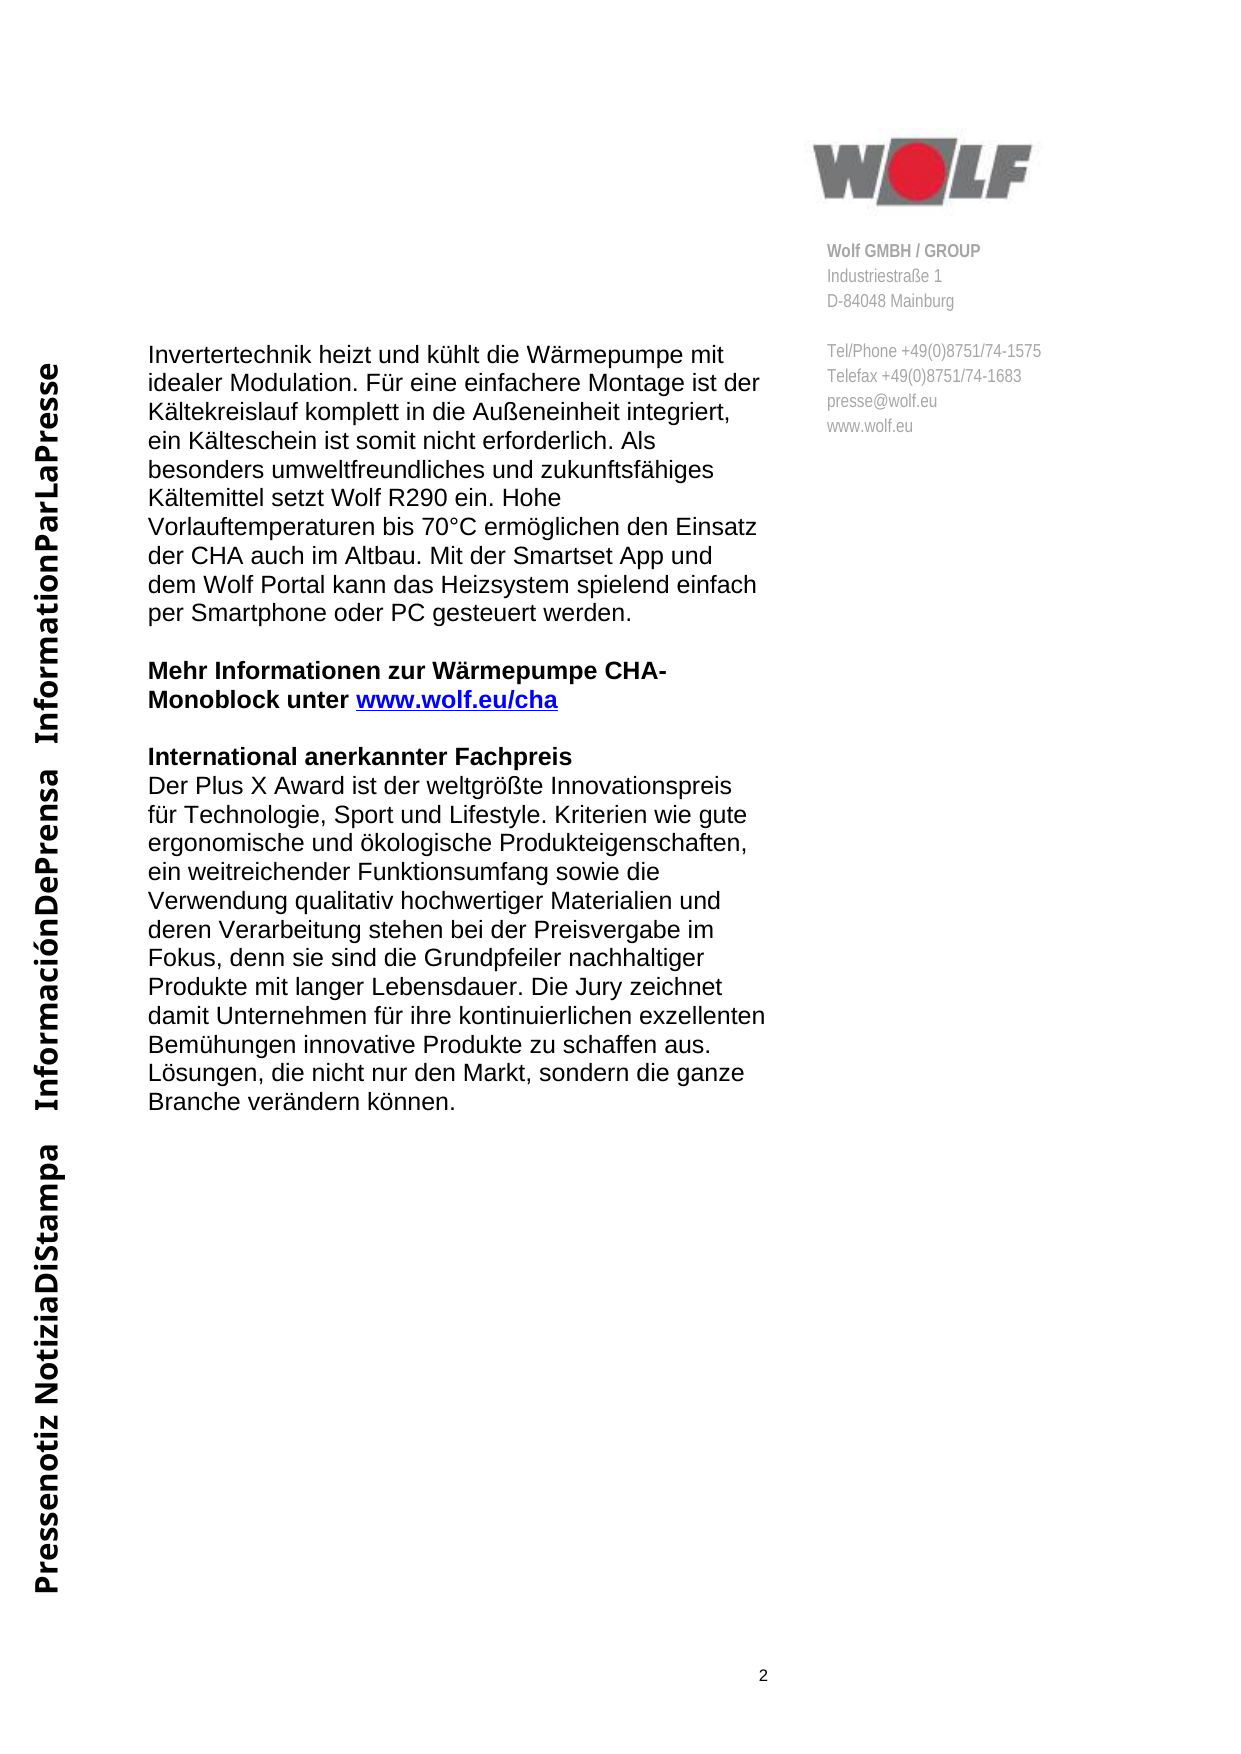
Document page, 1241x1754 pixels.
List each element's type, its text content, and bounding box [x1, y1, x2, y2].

text Mehr Informationen zur Wärmepumpe CHA-Monoblock unter www.wolf.eu/cha [148, 656, 768, 713]
text International anerkannter Fachpreis [148, 742, 768, 771]
picture [803, 128, 1044, 216]
text Der Plus X Award ist der weltgrößte Innovationspreis für Technologie, Sport und Lifestyle. Kriterien wie gute ergonomische und ökologische Produkteigenschaften, ein weitreichender Funktionsumfang sowie die Verwendung qualitativ hochwertiger Materialien und deren Verarbeitung stehen bei der Preisvergabe im Fokus, denn sie sind die Grundpfeiler nachhaltiger Produkte mit langer Lebensdauer. Die Jury zeichnet damit Unternehmen für ihre kontinuierlichen exzellenten Bemühungen innovative Produkte zu schaffen aus. Lösungen, die nicht nur den Markt, sondern die ganze Branche verändern können. [148, 771, 768, 1116]
